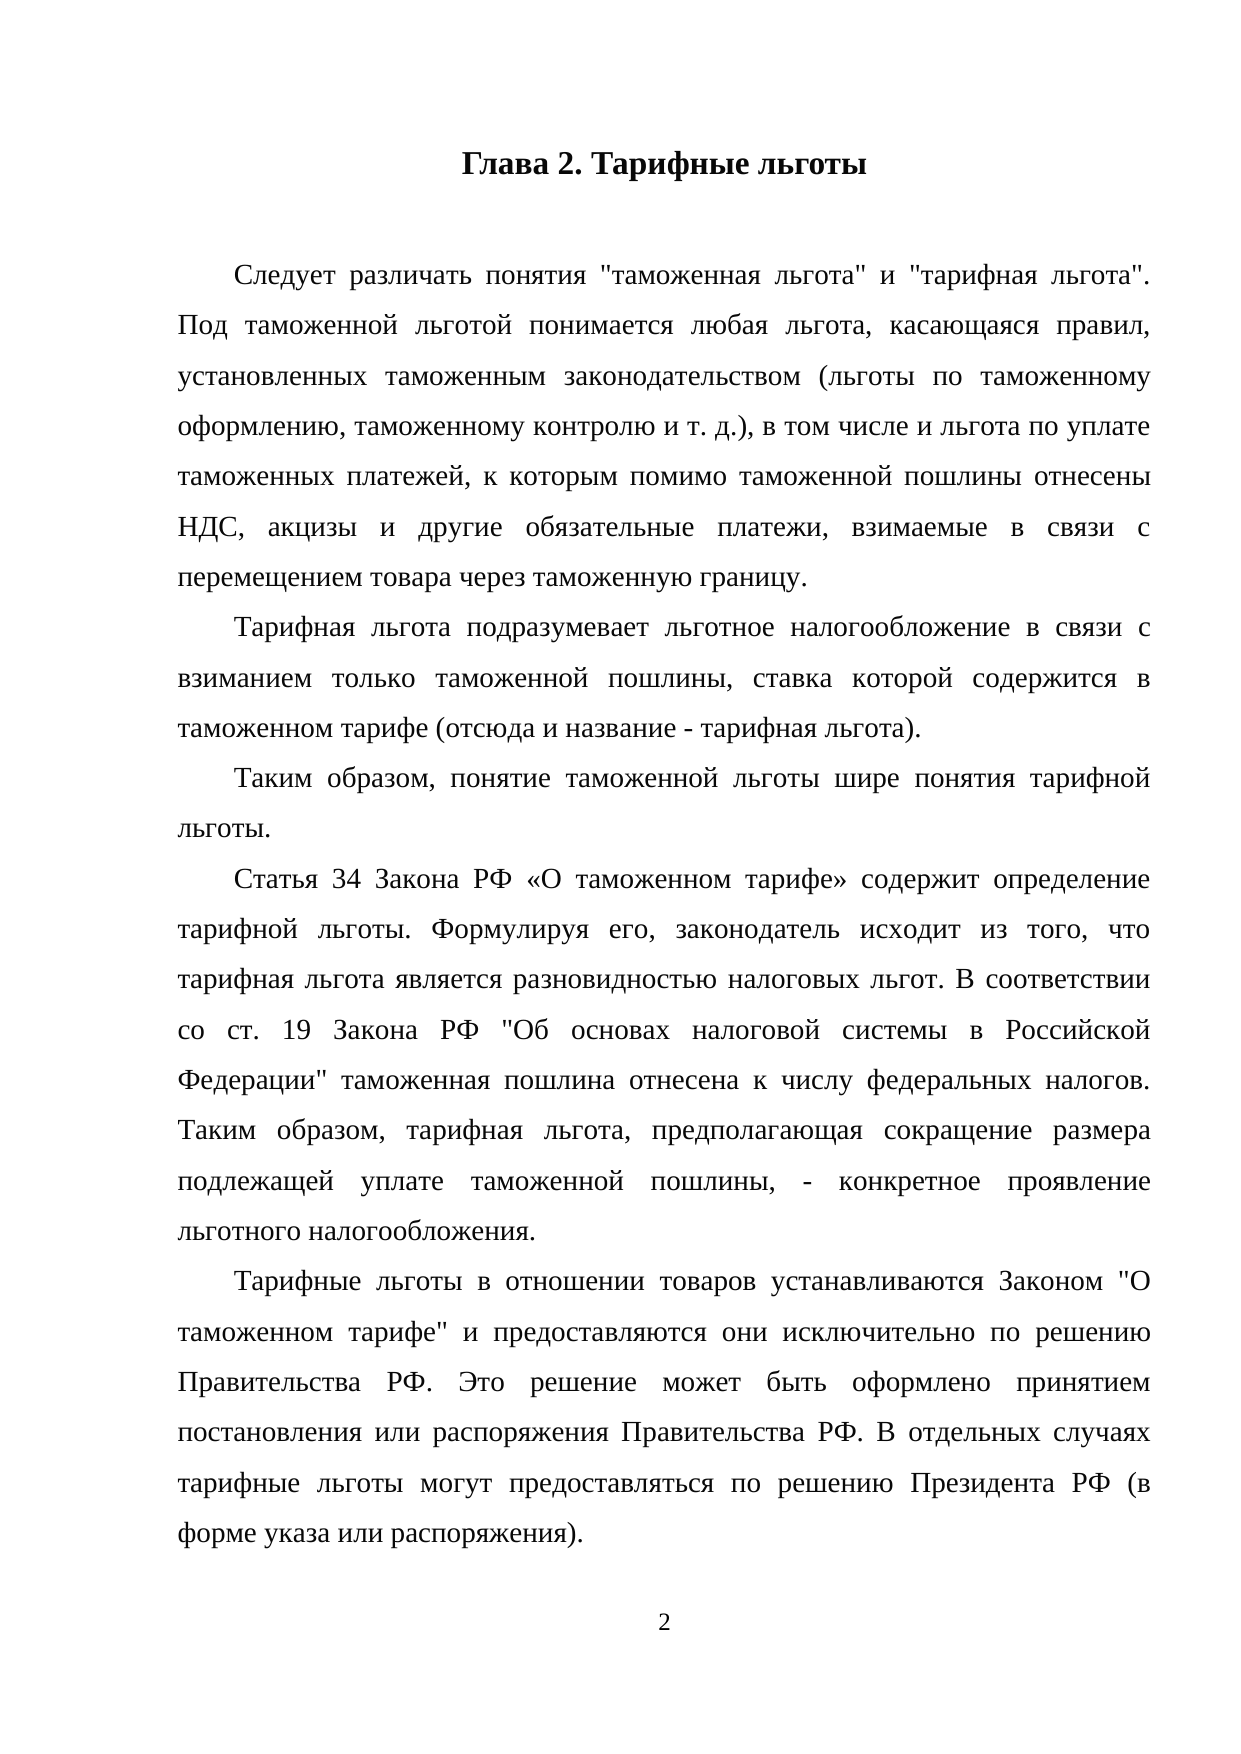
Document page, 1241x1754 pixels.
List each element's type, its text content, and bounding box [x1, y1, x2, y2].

subtitle Глава 2. Тарифные льготы [177, 143, 1152, 181]
text Тарифные льготы в отношении товаров устанавливаются Законом "О таможенном тарифе" и предоставляются они исключительно по решению Правительства РФ. Это решение может быть оформлено принятием постановления или распоряжения Правительства РФ. В отдельных случаях тарифные льготы могут предоставляться по решению Президента РФ (в форме указа или распоряжения). [177, 1263, 1152, 1548]
text Тарифная льгота подразумевает льготное налогообложение в связи с взиманием только таможенной пошлины, ставка которой содержится в таможенном тарифе (отсюда и название - тарифная льгота). [177, 609, 1152, 743]
text Следует различать понятия "таможенная льгота" и "тарифная льгота". Под таможенной льготой понимается любая льгота, касающаяся правил, установленных таможенным законодательством (льготы по таможенному оформлению, таможенному контролю и т. д.), в том числе и льгота по уплате таможенных платежей, к которым помимо таможенной пошлины отнесены НДС, акцизы и другие обязательные платежи, взимаемые в связи с перемещением товара через таможенную границу. [177, 257, 1152, 593]
text Таким образом, понятие таможенной льготы шире понятия тарифной льготы. [177, 760, 1152, 844]
text Статья 34 Закона РФ «О таможенном тарифе» содержит определение тарифной льготы. Формулируя его, законодатель исходит из того, что тарифная льгота является разновидностью налоговых льгот. В соответствии со ст. 19 Закона РФ "Об основах налоговой системы в Российской Федерации" таможенная пошлина отнесена к числу федеральных налогов. Таким образом, тарифная льгота, предполагающая сокращение размера подлежащей уплате таможенной пошлины, - конкретное проявление льготного налогообложения. [177, 861, 1152, 1247]
